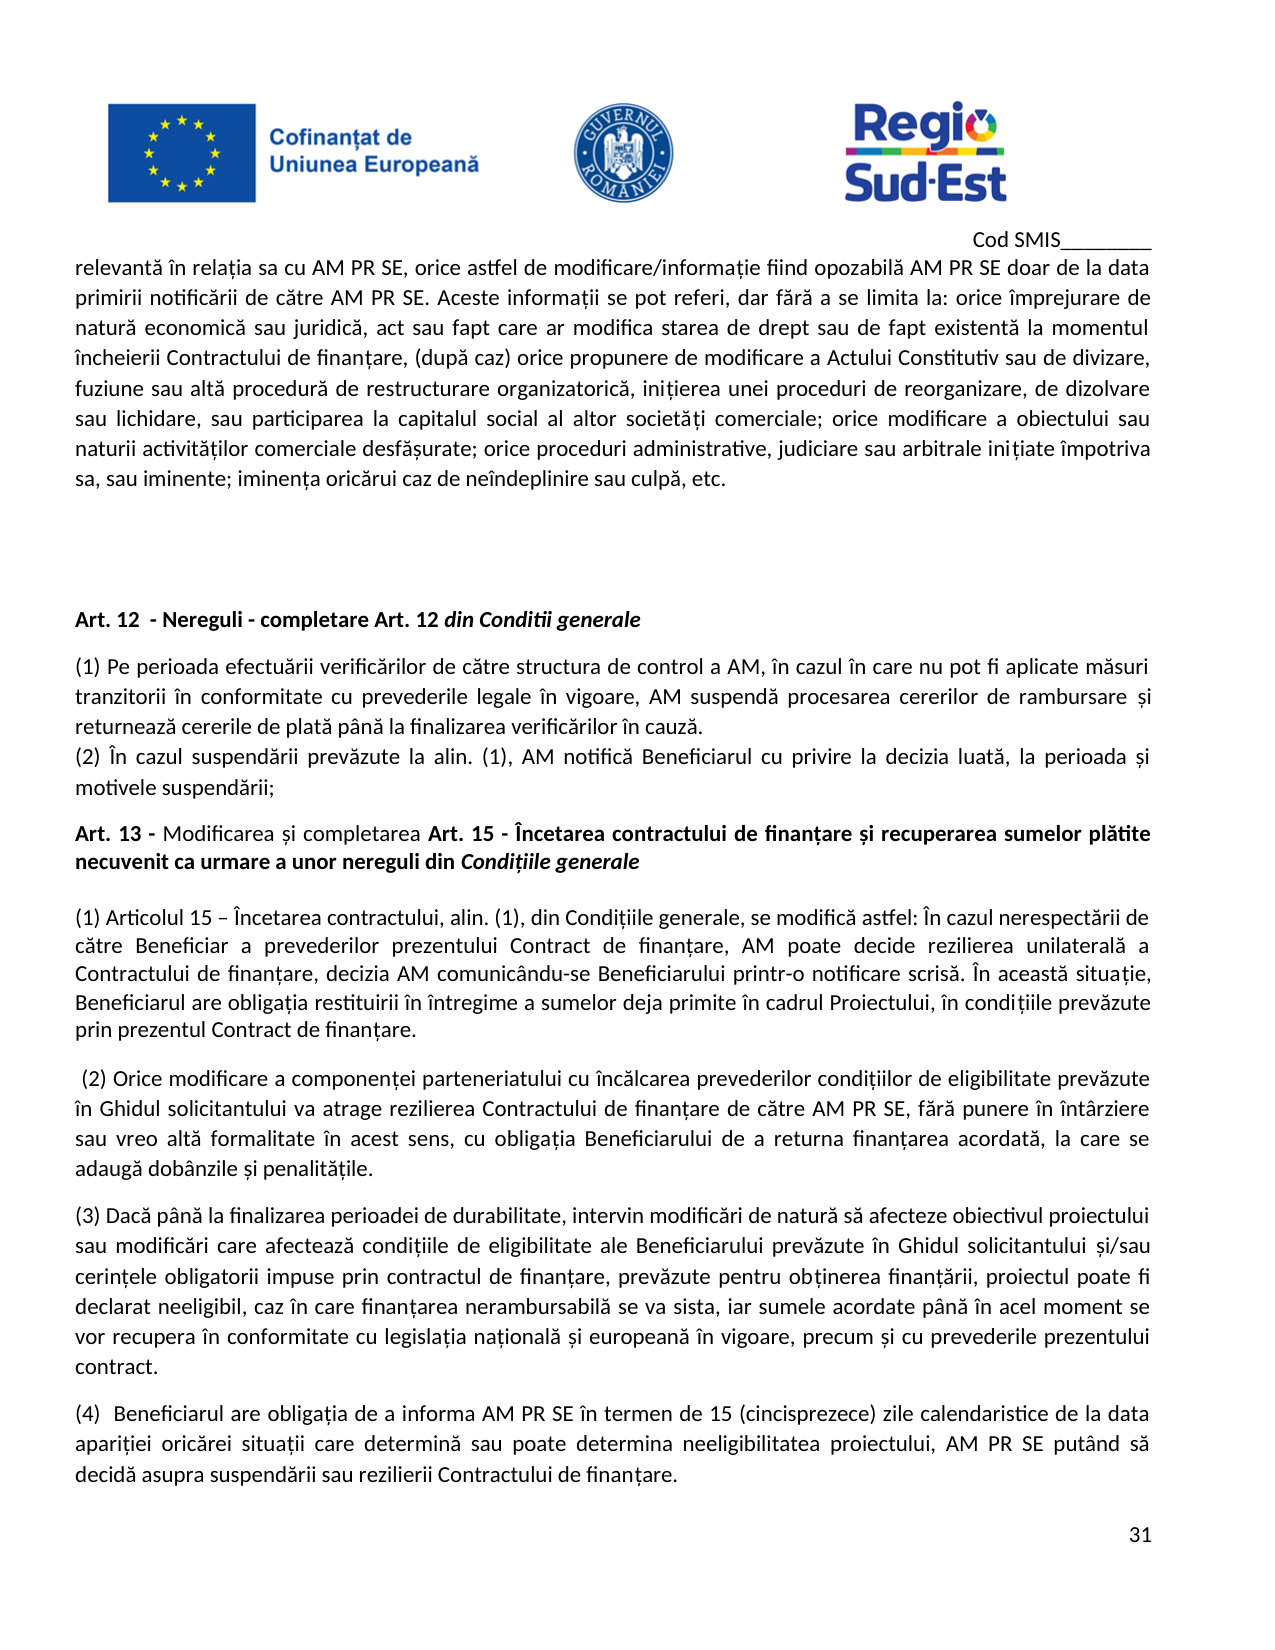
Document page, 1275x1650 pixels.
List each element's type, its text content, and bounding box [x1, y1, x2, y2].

list (2) În cazul suspendării prevăzute la alin. (1), AM notifică Beneficiarul cu privire la decizia luată, la perioada şi motivele suspendării; [75, 742, 1152, 801]
text (2) Orice modificare a componenţei parteneriatului cu încălcarea prevederilor condițiilor de eligibilitate prevăzute în Ghidul solicitantului va atrage rezilierea Contractului de finanțare de către AM PR SE, fără punere în întârziere sau vreo altă formalitate în acest sens, cu obligaţia Beneficiarului de a returna finanțarea acordată, la care se adaugă dobânzile și penalitățile. [75, 1064, 1152, 1183]
picture [75, 73, 1040, 225]
text (3) Dacă până la finalizarea perioadei de durabilitate, intervin modificări de natură să afecteze obiectivul proiectului sau modificări care afectează condiţiile de eligibilitate ale Beneficiarului prevăzute în Ghidul solicitantului și/sau cerințele obligatorii impuse prin contractul de finanțare, prevăzute pentru obţinerea finanţării, proiectul poate fi declarat neeligibil, caz în care finanţarea nerambursabilă se va sista, iar sumele acordate până în acel moment se vor recupera în conformitate cu legislaţia naţională și europeană în vigoare, precum şi cu prevederile prezentului contract. [75, 1201, 1152, 1381]
text Art. 13 - Modificarea și completarea Art. 15 - Încetarea contractului de finanțare și recuperarea sumelor plătite necuvenit ca urmare a unor nereguli din Condițiile generale [75, 819, 1152, 876]
text Art. 12 - Nereguli - completare Art. 12 din Conditii generale [75, 605, 1152, 633]
text (1) Articolul 15 – Încetarea contractului, alin. (1), din Condițiile generale, se modifică astfel: În cazul nerespectării de către Beneficiar a prevederilor prezentului Contract de finanțare, AM poate decide rezilierea unilaterală a Contractului de finanţare, decizia AM comunicându-se Beneficiarului printr-o notificare scrisă. În această situaţie, Beneficiarul are obligaţia restituirii în întregime a sumelor deja primite în cadrul Proiectului, în condiţiile prevăzute prin prezentul Contract de finanţare. [75, 903, 1152, 1044]
list (1) Pe perioada efectuării verificărilor de către structura de control a AM, în cazul în care nu pot fi aplicate măsuri tranzitorii în conformitate cu prevederile legale în vigoare, AM suspendă procesarea cererilor de rambursare și returnează cererile de plată până la finalizarea verificărilor în cauză. [75, 652, 1152, 740]
text (4) Beneficiarul are obligaţia de a informa AM PR SE în termen de 15 (cincisprezece) zile calendaristice de la data apariţiei oricărei situaţii care determină sau poate determina neeligibilitatea proiectului, AM PR SE putând să decidă asupra suspendării sau rezilierii Contractului de finanţare. [75, 1399, 1152, 1488]
